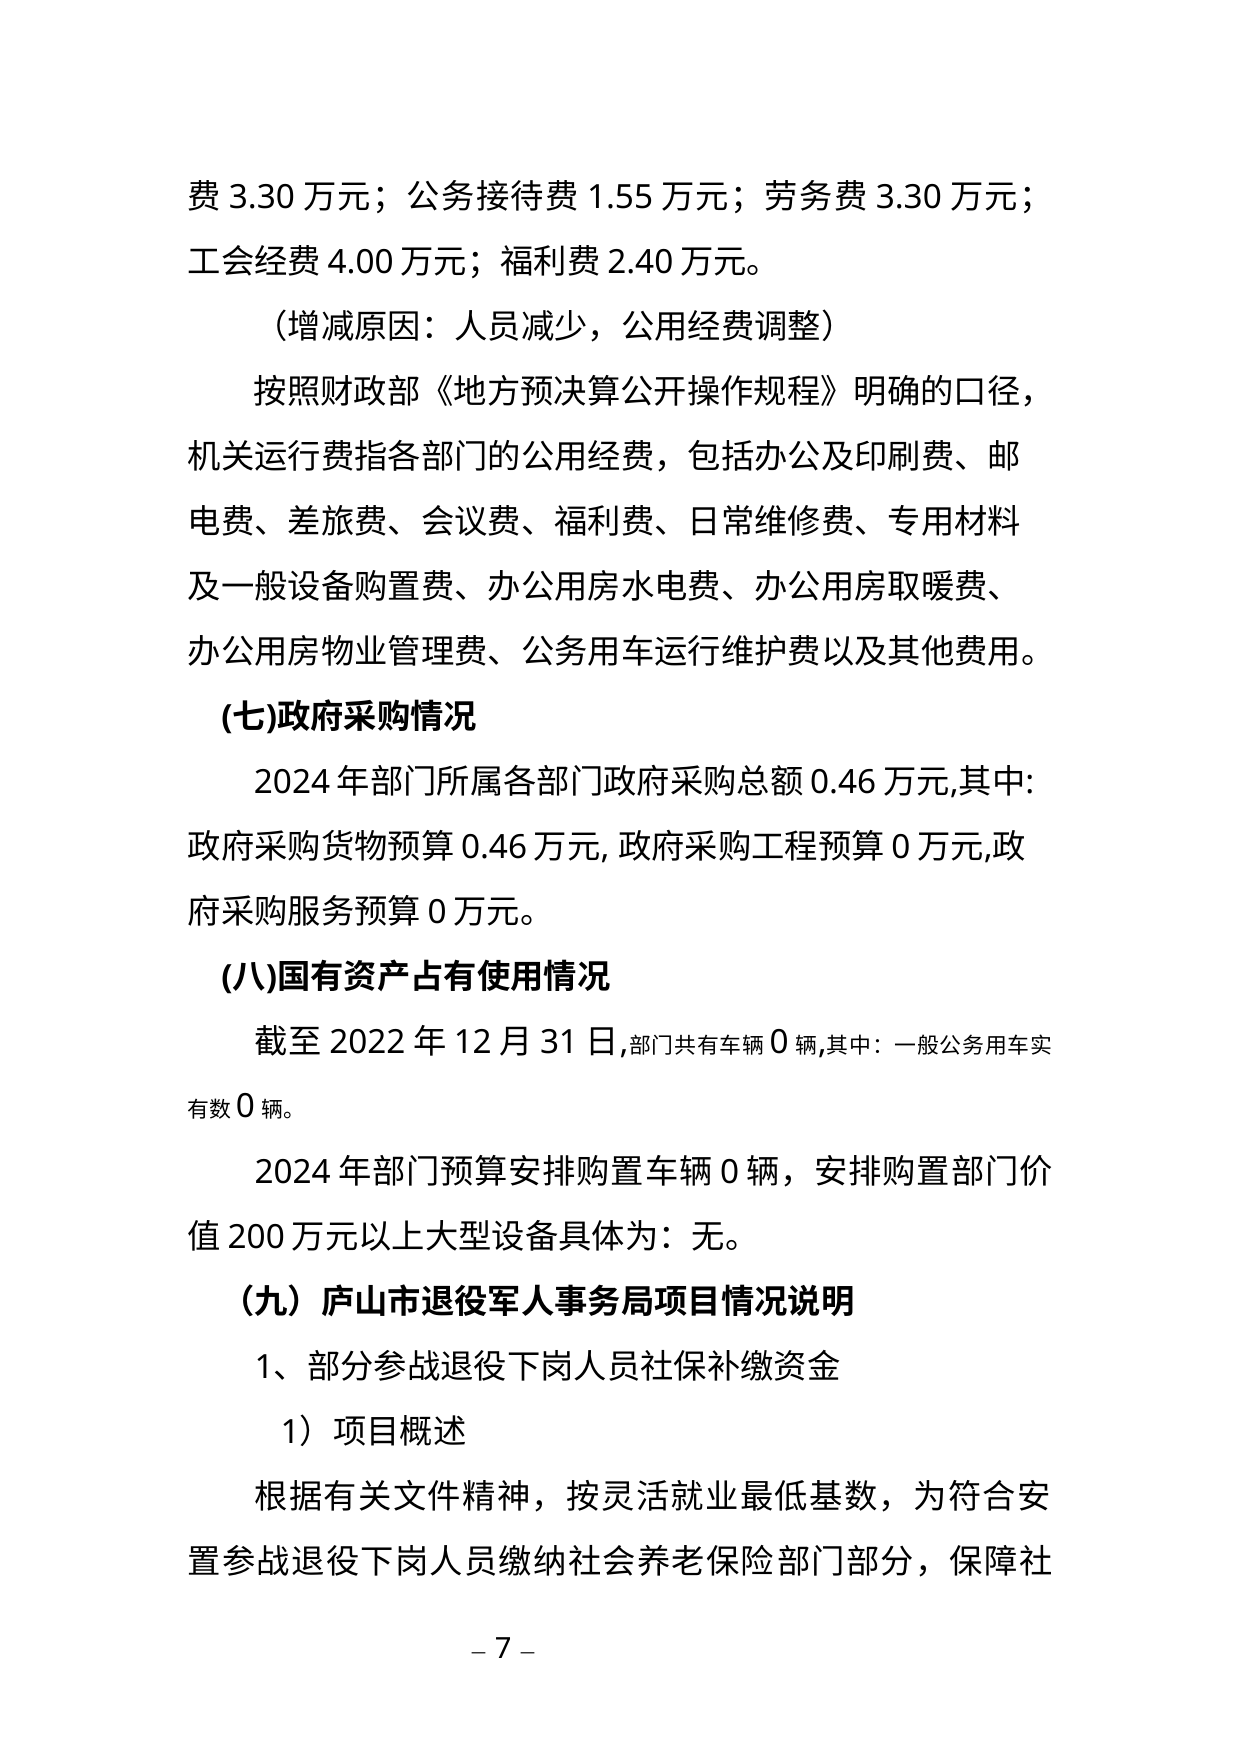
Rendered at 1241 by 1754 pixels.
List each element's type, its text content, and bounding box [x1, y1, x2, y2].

text （增减原因：人员减少，公用经费调整） [187, 292, 1053, 357]
text 2024年部门所属各部门政府采购总额0.46万元,其中:政府采购货物预算0.46万元, 政府采购工程预算0万元,政府采购服务预算0万元。 [187, 747, 1053, 942]
text 2024年部门预算安排购置车辆0辆，安排购置部门价值200万元以上大型设备具体为：无。 [187, 1137, 1053, 1267]
text 1、部分参战退役下岗人员社保补缴资金 [187, 1332, 1053, 1397]
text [187, 162, 1053, 292]
text 1）项目概述 [187, 1397, 1053, 1462]
text 截至2022年12月31日,部门共有车辆0辆,其中：一般公务用车实有数0辆。 [187, 1007, 1053, 1137]
text （九）庐山市退役军人事务局项目情况说明 [187, 1267, 1053, 1332]
text 按照财政部《地方预决算公开操作规程》明确的口径，机关运行费指各部门的公用经费，包括办公及印刷费、邮电费、差旅费、会议费、福利费、日常维修费、专用材料及一般设备购置费、办公用房水电费、办公用房取暖费、办公用房物业管理费、公务用车运行维护费以及其他费用。 [187, 357, 1053, 682]
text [187, 1462, 1053, 1592]
text (八)国有资产占有使用情况 [187, 942, 1053, 1007]
text (七)政府采购情况 [187, 682, 1053, 747]
